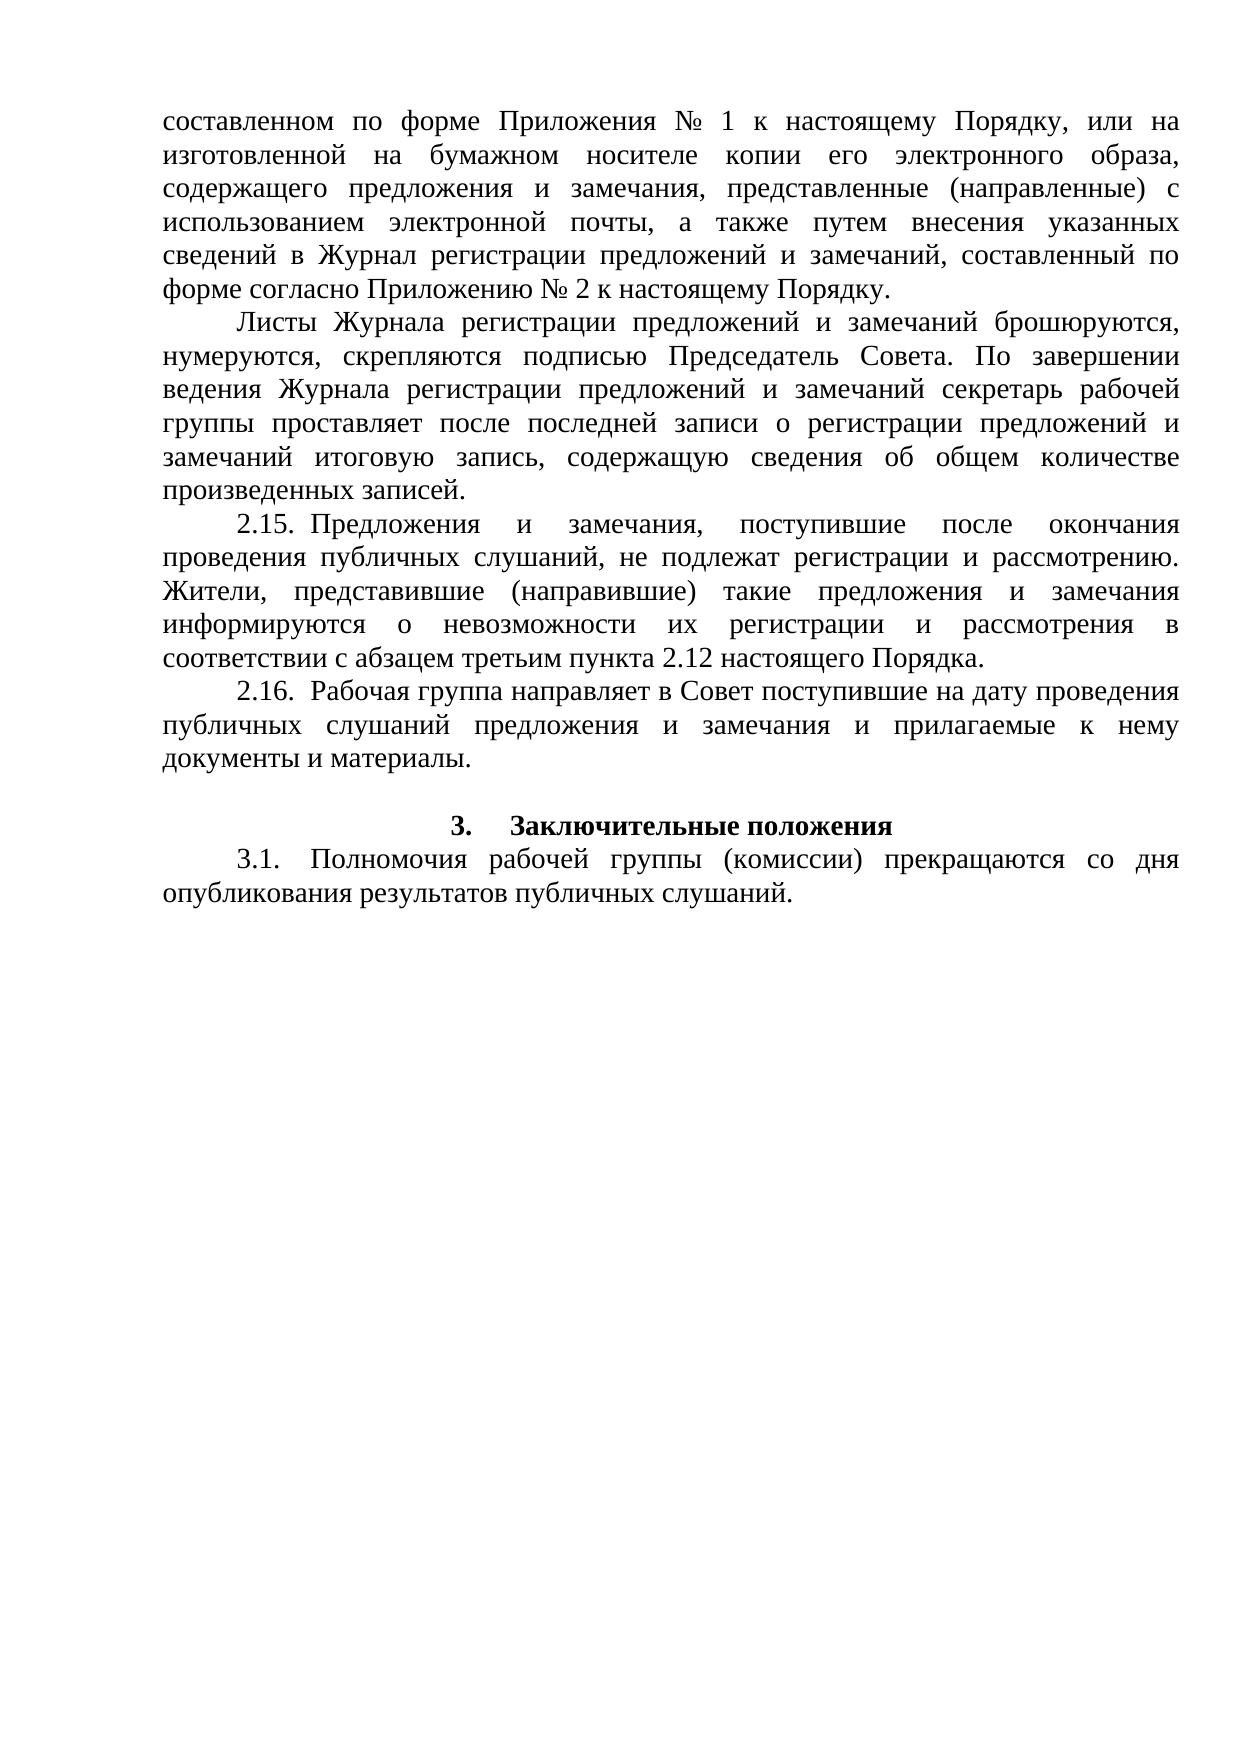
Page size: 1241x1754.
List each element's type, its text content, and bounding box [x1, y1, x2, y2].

subtitle Полномочия рабочей группы (комиссии) прекращаются со дня опубликования результатов публичных слушаний. [162, 841, 1181, 908]
subtitle Рабочая группа направляет в Совет поступившие на дату проведения публичных слушаний предложения и замечания и прилагаемые к нему документы и материалы. [162, 673, 1181, 774]
list Заключительные положения [162, 808, 1181, 841]
subtitle Листы Журнала регистрации предложений и замечаний брошюруются, нумеруются, скрепляются подписью Председатель Совета. По завершении ведения Журнала регистрации предложений и замечаний секретарь рабочей группы проставляет после последней записи о регистрации предложений и замечаний итоговую запись, содержащую сведения об общем количестве произведенных записей. [162, 304, 1181, 506]
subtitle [162, 103, 1181, 304]
subtitle Предложения и замечания, поступившие после окончания проведения публичных слушаний, не подлежат регистрации и рассмотрению. Жители, представившие (направившие) такие предложения и замечания информируются о невозможности их регистрации и рассмотрения в соответствии с абзацем третьим пункта 2.12 настоящего Порядка. [162, 506, 1181, 673]
